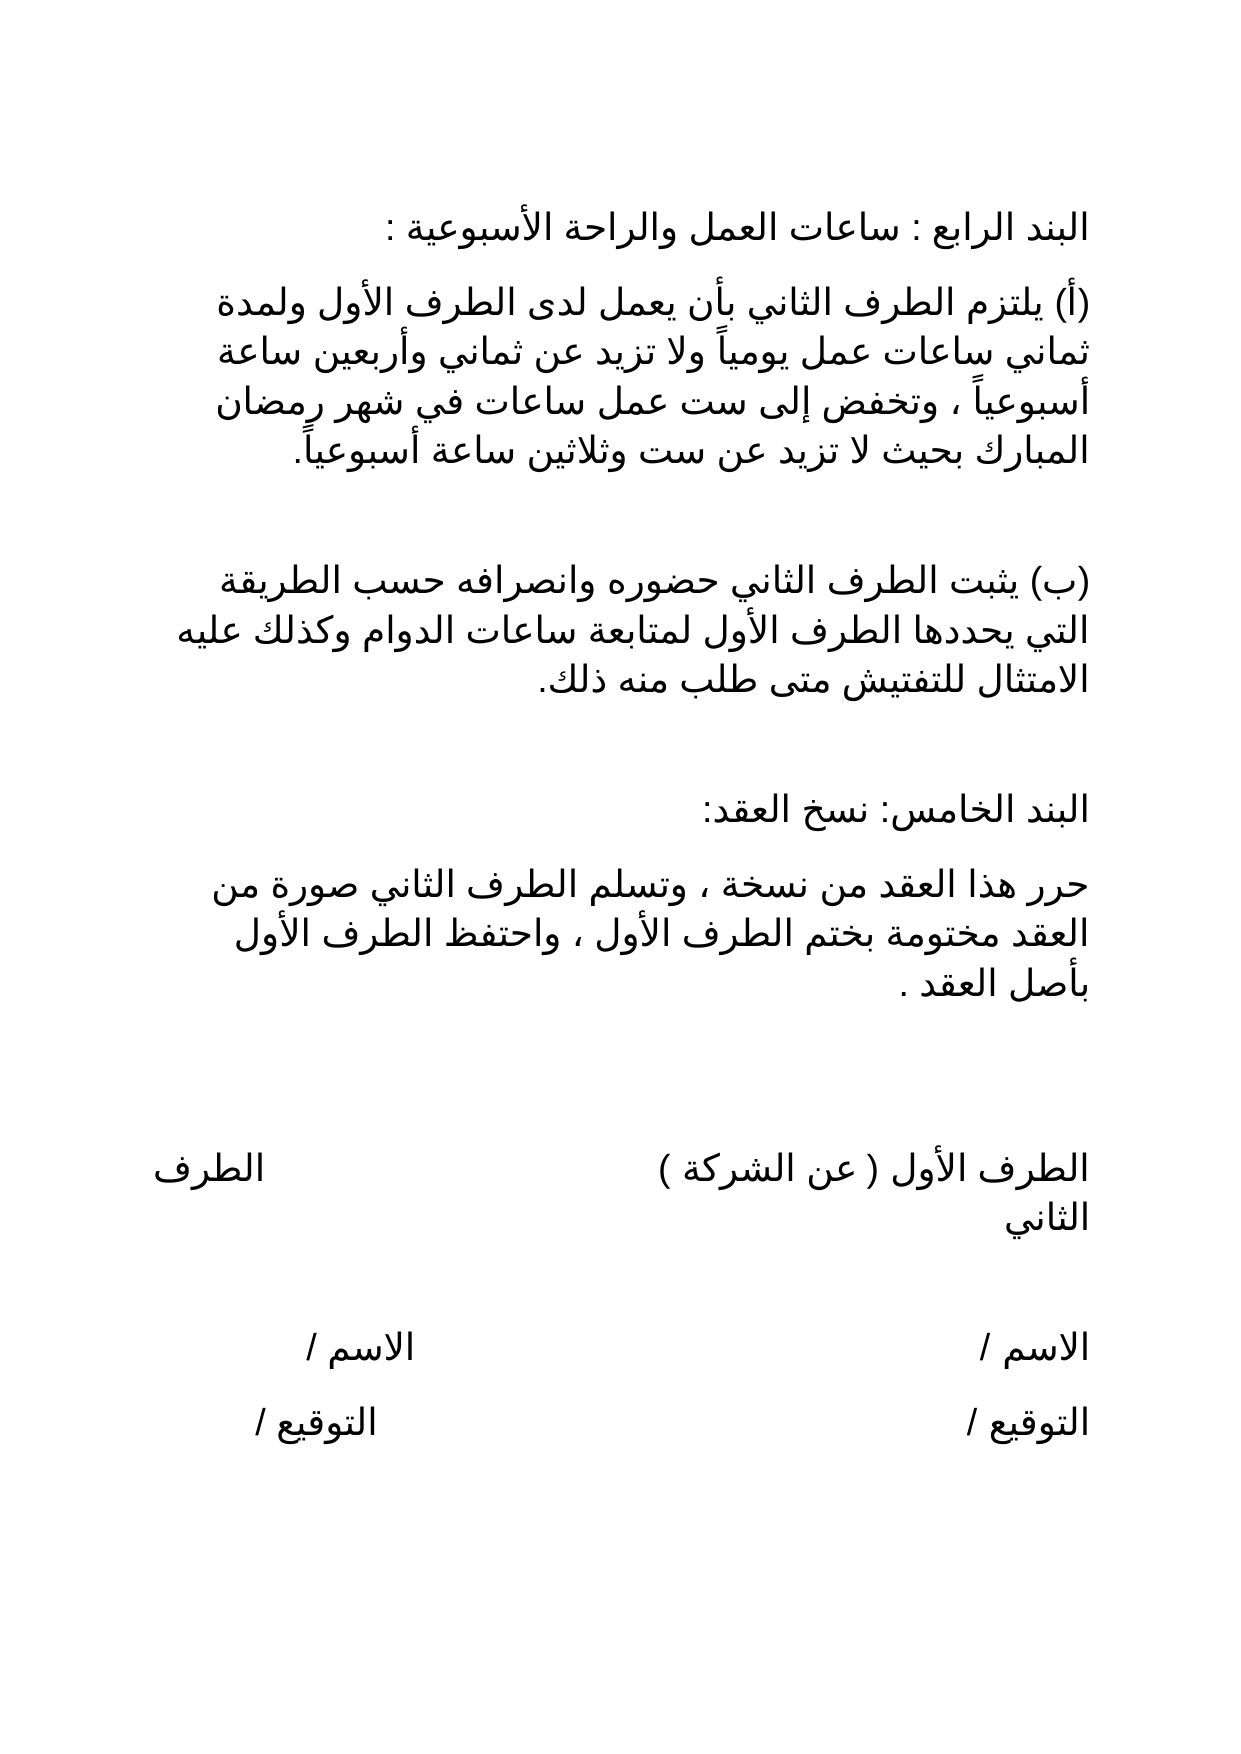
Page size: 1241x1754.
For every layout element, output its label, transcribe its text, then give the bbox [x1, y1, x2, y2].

text البند الخامس: نسخ العقد: [150, 787, 1090, 830]
text (‌أ) يلتزم الطرف الثاني بأن يعمل لدى الطرف الأول ولمدة ثماني ساعات عمل يومياً ولا تزيد عن ثماني وأربعين ساعة أسبوعياً ، وتخفض إلى ست عمل ساعات في شهر رمضان المبارك بحيث لا تزيد عن ست وثلاثين ساعة أسبوعياً. [150, 280, 1090, 472]
text الطرف الأول ( عن الشركة ) الطرف الثاني [150, 1146, 1090, 1239]
text البند الرابع : ساعات العمل والراحة الأسبوعية : [150, 205, 1090, 248]
text الاسم / الاسم / [150, 1325, 1090, 1368]
text (‌ب) يثبت الطرف الثاني حضوره وانصرافه حسب الطريقة التي يحددها الطرف الأول لمتابعة ساعات الدوام وكذلك عليه الامتثال للتفتيش متى طلب منه ذلك. [150, 558, 1090, 701]
text حرر هذا العقد من نسخة ، وتسلم الطرف الثاني صورة من العقد مختومة بختم الطرف الأول ، واحتفظ الطرف الأول بأصل العقد . [150, 862, 1090, 1004]
text التوقيع / التوقيع / [150, 1400, 1090, 1443]
